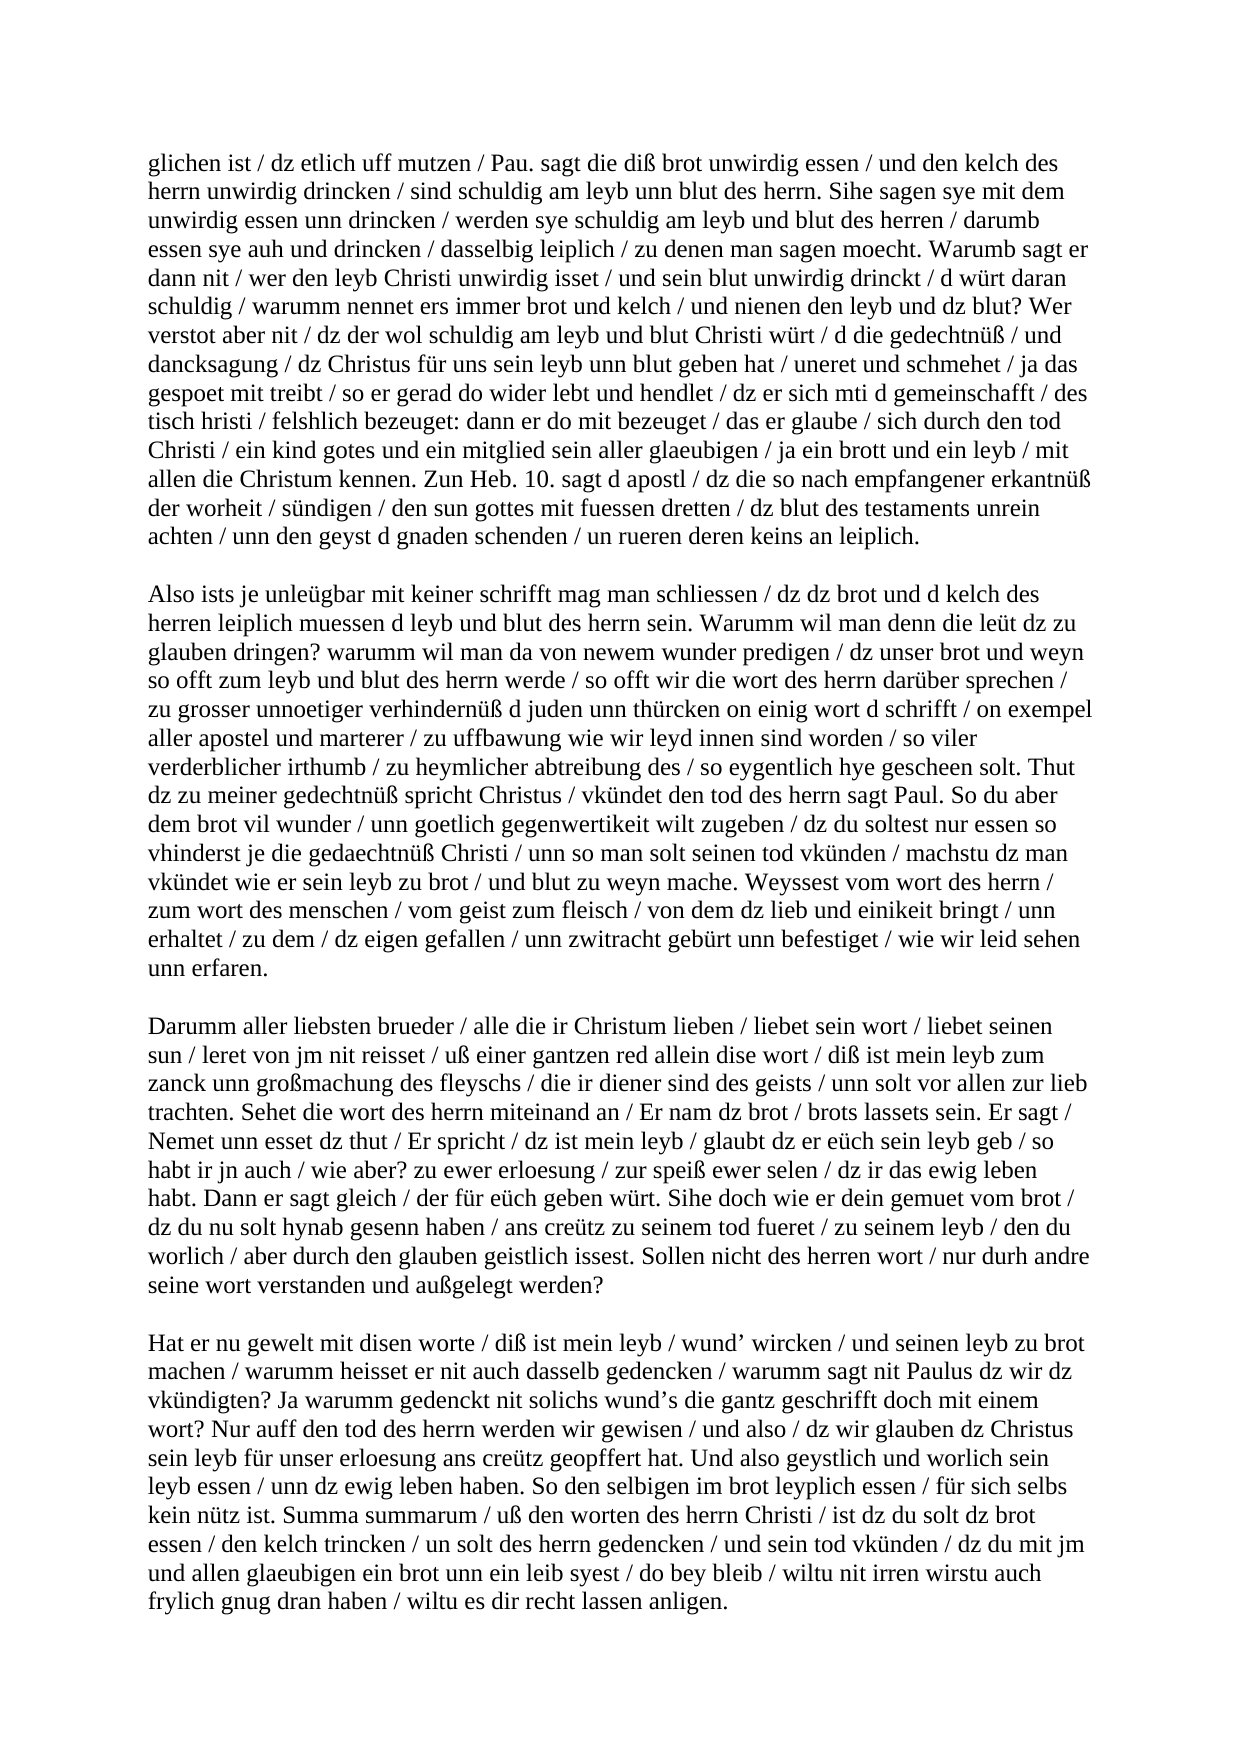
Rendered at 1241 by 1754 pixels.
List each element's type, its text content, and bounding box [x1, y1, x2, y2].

text Hat er nu gewelt mit disen worte / diß ist mein leyb / wund’ wircken / und seinen leyb zu brot machen / warumm heisset er nit auch dasselb gedencken / warumm sagt nit Paulus dz wir dz vkündigten? Ja warumm gedenckt nit solichs wund’s die gantz geschrifft doch mit einem wort? Nur auff den tod des herrn werden wir gewisen / und also / dz wir glauben dz Christus sein leyb für unser erloesung ans creütz geopffert hat. Und also geystlich und worlich sein leyb essen / unn dz ewig leben haben. So den selbigen im brot leyplich essen / für sich selbs kein nütz ist. Summa summarum / uß den worten des herrn Christi / ist dz du solt dz brot essen / den kelch trincken / un solt des herrn gedencken / und sein tod vkünden / dz du mit jm und allen glaeubigen ein brot unn ein leib syest / do bey bleib / wiltu nit irren wirstu auch frylich gnug dran haben / wiltu es dir recht lassen anligen. [148, 1328, 1093, 1615]
text Also ists je unleügbar mit keiner schrifft mag man schliessen / dz dz brot und d kelch des herren leiplich muessen d leyb und blut des herrn sein. Warumm wil man denn die leüt dz zu glauben dringen? warumm wil man da von newem wunder predigen / dz unser brot und weyn so offt zum leyb und blut des herrn werde / so offt wir die wort des herrn darüber sprechen / zu grosser unnoetiger verhindernüß d juden unn thürcken on einig wort d schrifft / on exempel aller apostel und marterer / zu uffbawung wie wir leyd innen sind worden / so viler verderblicher irthumb / zu heymlicher abtreibung des / so eygentlich hye gescheen solt. Thut dz zu meiner gedechtnüß spricht Christus / vkündet den tod des herrn sagt Paul. So du aber dem brot vil wunder / unn goetlich gegenwertikeit wilt zugeben / dz du soltest nur essen so vhinderst je die gedaechtnüß Christi / unn so man solt seinen tod vkünden / machstu dz man vkündet wie er sein leyb zu brot / und blut zu weyn mache. Weyssest vom wort des herrn / zum wort des menschen / vom geist zum fleisch / von dem dz lieb und einikeit bringt / unn erhaltet / zu dem / dz eigen gefallen / unn zwitracht gebürt unn befestiget / wie wir leid sehen unn erfaren. [148, 579, 1093, 982]
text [148, 148, 1093, 550]
text Darumm aller liebsten brueder / alle die ir Christum lieben / liebet sein wort / liebet seinen sun / leret von jm nit reisset / uß einer gantzen red allein dise wort / diß ist mein leyb zum zanck unn großmachung des fleyschs / die ir diener sind des geists / unn solt vor allen zur lieb trachten. Sehet die wort des herrn miteinand an / Er nam dz brot / brots lassets sein. Er sagt / Nemet unn esset dz thut / Er spricht / dz ist mein leyb / glaubt dz er eüch sein leyb geb / so habt ir jn auch / wie aber? zu ewer erloesung / zur speiß ewer selen / dz ir das ewig leben habt. Dann er sagt gleich / der für eüch geben würt. Sihe doch wie er dein gemuet vom brot / dz du nu solt hynab gesenn haben / ans creütz zu seinem tod fueret / zu seinem leyb / den du worlich / aber durch den glauben geistlich issest. Sollen nicht des herren wort / nur durh andre seine wort verstanden und außgelegt werden? [148, 1011, 1093, 1298]
